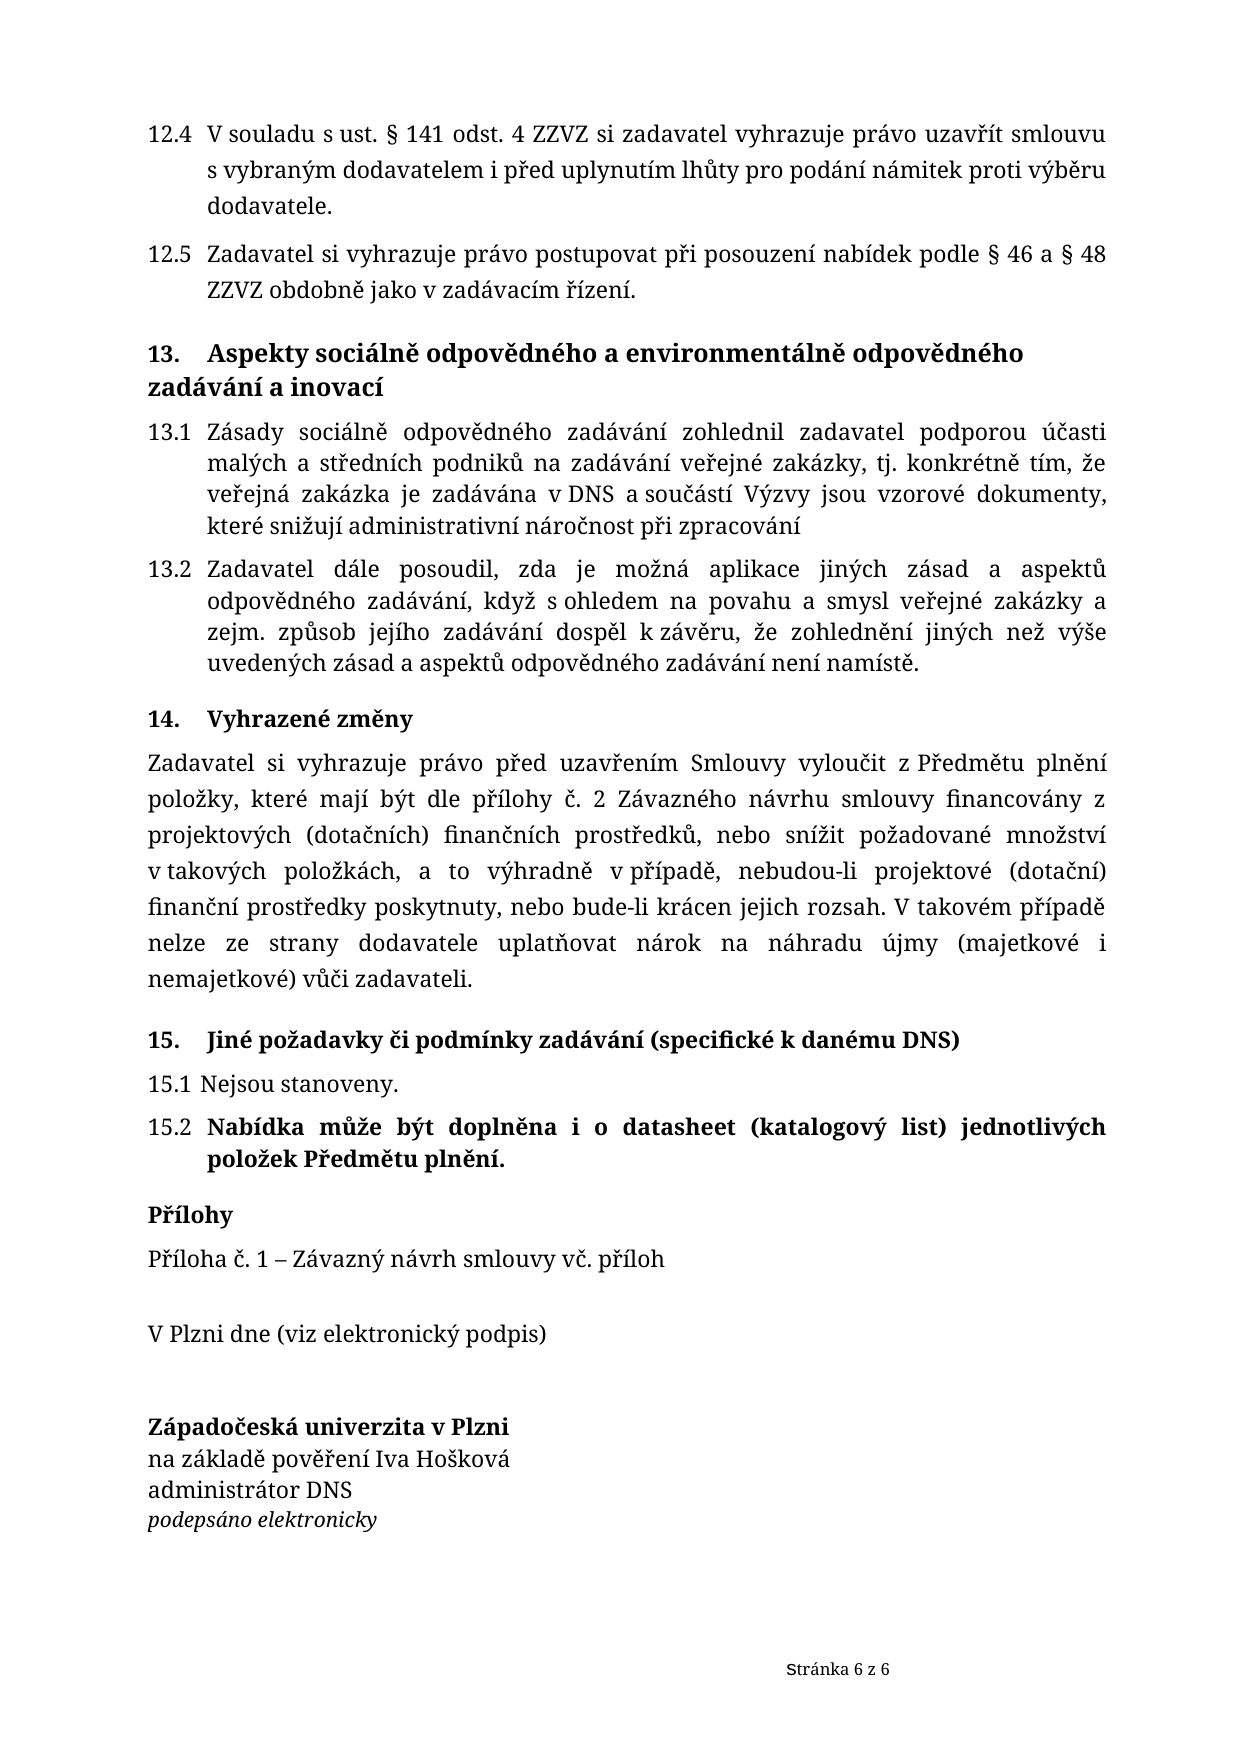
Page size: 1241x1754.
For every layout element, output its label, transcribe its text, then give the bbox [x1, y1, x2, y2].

list Zadavatel si vyhrazuje právo postupovat při posouzení nabídek podle § 46 a § 48 ZZVZ obdobně jako v zadávacím řízení. [148, 238, 1107, 306]
subtitle Aspekty sociálně odpovědného a environmentálně odpovědného zadávání a inovací [148, 335, 1107, 403]
subtitle Vyhrazené změny [148, 703, 1107, 735]
text Západočeská univerzita v Plzni [148, 1411, 1107, 1442]
text V Plzni dne (viz elektronický podpis) [148, 1317, 1107, 1349]
list Nabídka může být doplněna i o datasheet (katalogový list) jednotlivých položek Předmětu plnění. [148, 1111, 1107, 1174]
list Zásady sociálně odpovědného zadávání zohlednil zadavatel podporou účasti malých a středních podniků na zadávání veřejné zakázky, tj. konkrétně tím, že veřejná zakázka je zadávána v DNS a součástí Výzvy jsou vzorové dokumenty, které snižují administrativní náročnost při zpracování [148, 416, 1107, 541]
list Zadavatel si vyhrazuje právo před uzavřením Smlouvy vyloučit z Předmětu plnění položky, které mají být dle přílohy č. 2 Závazného návrhu smlouvy financovány z projektových (dotačních) finančních prostředků, nebo snížit požadované množství v takových položkách, a to výhradně v případě, nebudou-li projektové (dotační) finanční prostředky poskytnuty, nebo bude-li krácen jejich rozsah. V takovém případě nelze ze strany dodavatele uplatňovat nárok na náhradu újmy (majetkové i nemajetkové) vůči zadavateli. [148, 747, 1107, 994]
text podepsáno elektronicky [148, 1505, 1107, 1533]
subtitle Jiné požadavky či podmínky zadávání (specifické k danému DNS) [148, 1024, 1107, 1055]
subtitle Přílohy [148, 1199, 1107, 1230]
text na základě pověření Iva Hošková [148, 1442, 1107, 1474]
text administrátor DNS [148, 1474, 1107, 1505]
list V souladu s ust. § 141 odst. 4 ZZVZ si zadavatel vyhrazuje právo uzavřít smlouvu s vybraným dodavatelem i před uplynutím lhůty pro podání námitek proti výběru dodavatele. [148, 118, 1107, 221]
list Zadavatel dále posoudil, zda je možná aplikace jiných zásad a aspektů odpovědného zadávání, když s ohledem na povahu a smysl veřejné zakázky a zejm. způsob jejího zadávání dospěl k závěru, že zohlednění jiných než výše uvedených zásad a aspektů odpovědného zadávání není namístě. [148, 553, 1107, 678]
text Příloha č. 1 – Závazný návrh smlouvy vč. příloh [148, 1242, 1107, 1274]
list Nejsou stanoveny. [148, 1067, 1107, 1099]
